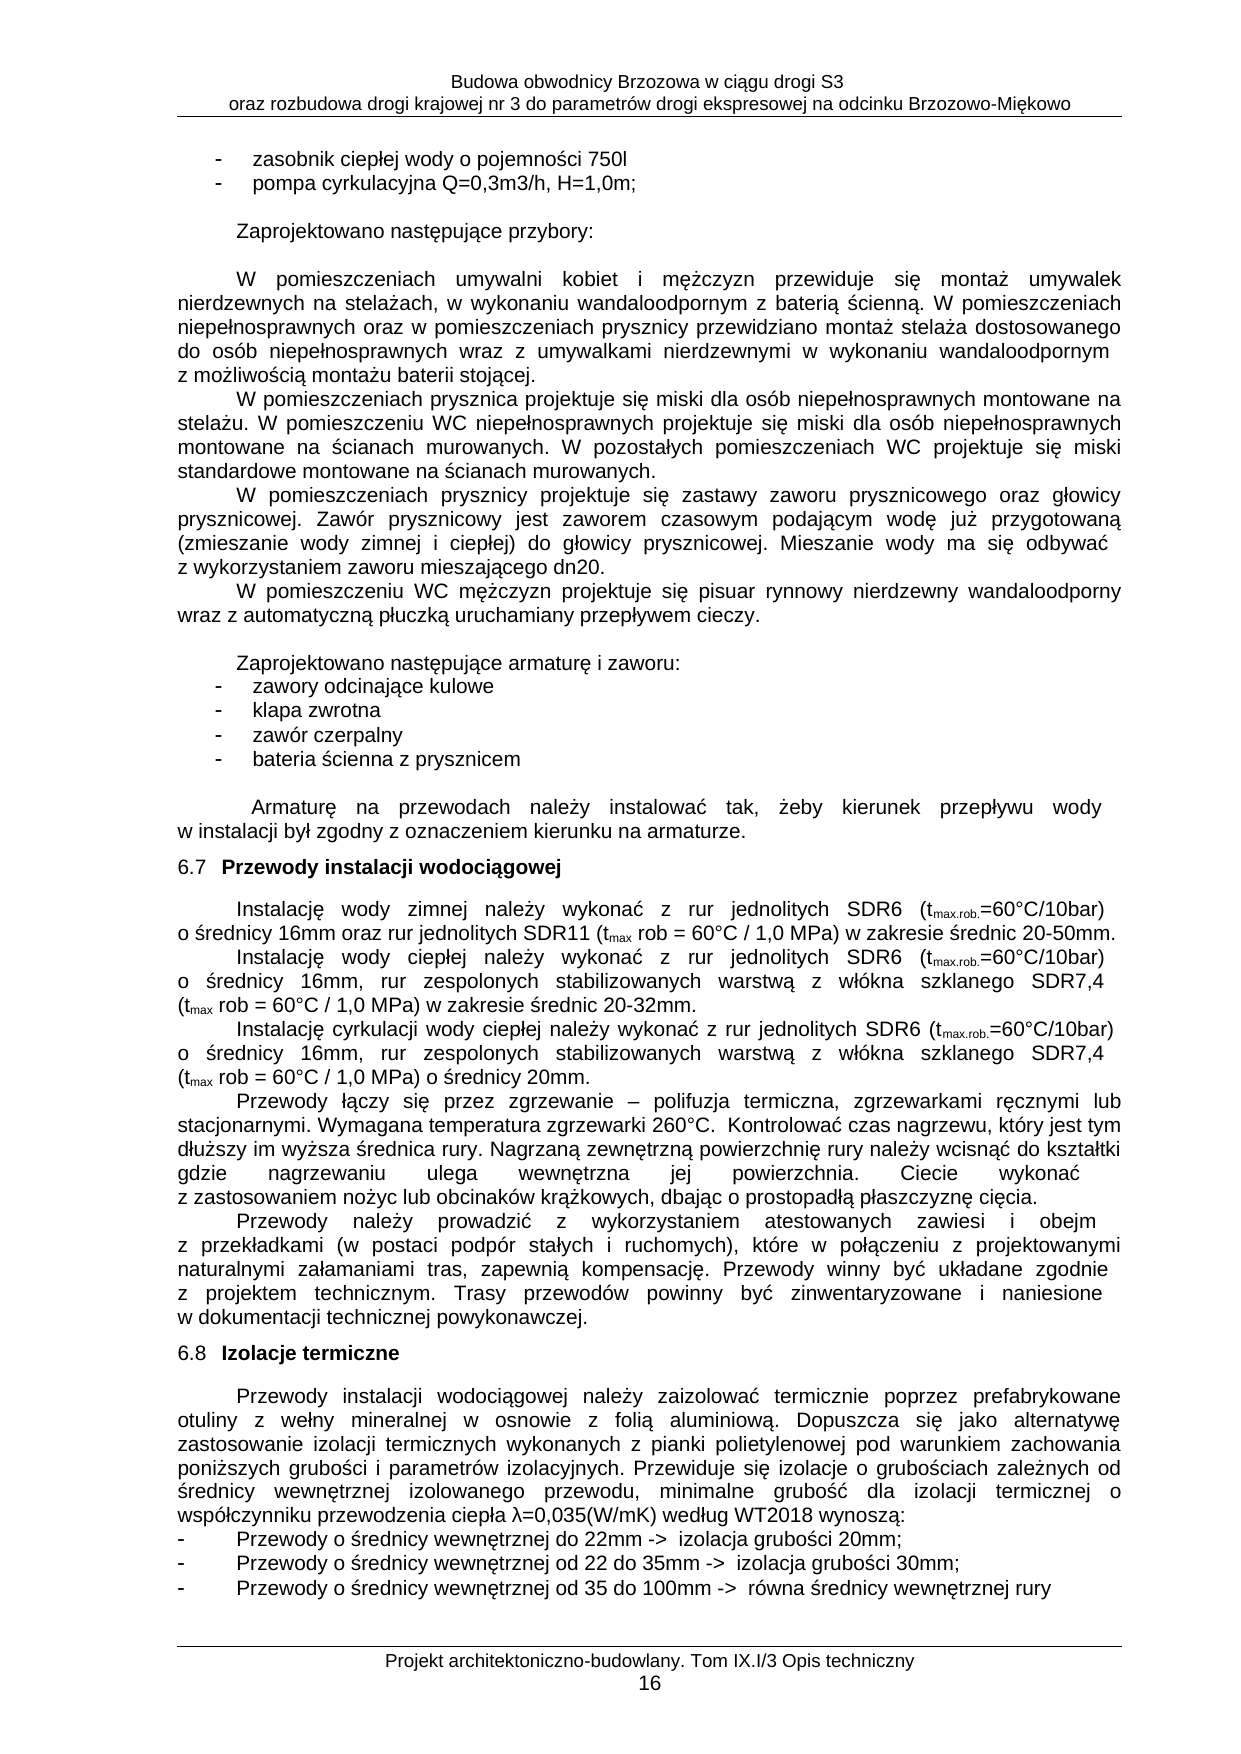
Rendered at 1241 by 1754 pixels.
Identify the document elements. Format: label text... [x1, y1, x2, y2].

text Przewody o średnicy wewnętrznej od 35 do 100mm -> równa średnicy wewnętrznej rury [177, 1575, 1122, 1599]
text Przewody instalacji wodociągowej należy zaizolować termicznie poprzez prefabrykowane otuliny z wełny mineralnej w osnowie z folią aluminiową. Dopuszcza się jako alternatywę zastosowanie izolacji termicznych wykonanych z pianki polietylenowej pod warunkiem zachowania poniższych grubości i parametrów izolacyjnych. Przewiduje się izolacje o grubościach zależnych od średnicy wewnętrznej izolowanego przewodu, minimalne grubość dla izolacji termicznej o współczynniku przewodzenia ciepła λ=0,035(W/mK) według WT2018 wynoszą: [177, 1383, 1122, 1527]
subtitle Izolacje termiczne [177, 1341, 1122, 1365]
text zasobnik ciepłej wody o pojemności 750l [215, 147, 1122, 171]
text Przewody o średnicy wewnętrznej od 22 do 35mm -> izolacja grubości 30mm; [177, 1551, 1122, 1575]
text Armaturę na przewodach należy instalować tak, żeby kierunek przepływu wody w instalacji był zgodny z oznaczeniem kierunku na armaturze. [177, 794, 1122, 842]
subtitle Przewody instalacji wodociągowej [177, 855, 1122, 879]
text Instalację wody zimnej należy wykonać z rur jednolitych SDR6 (tmax.rob.=60°C/10bar) o średnicy 16mm oraz rur jednolitych SDR11 (tmax rob = 60°C / 1,0 MPa) w zakresie średnic 20-50mm. [177, 897, 1122, 945]
text pompa cyrkulacyjna Q=0,3m3/h, H=1,0m; [215, 171, 1122, 195]
text Przewody należy prowadzić z wykorzystaniem atestowanych zawiesi i obejm z przekładkami (w postaci podpór stałych i ruchomych), które w połączeniu z projektowanymi naturalnymi załamaniami tras, zapewnią kompensację. Przewody winny być układane zgodnie z projektem technicznym. Trasy przewodów powinny być zinwentaryzowane i naniesione w dokumentacji technicznej powykonawczej. [177, 1209, 1122, 1328]
text W pomieszczeniach prysznica projektuje się miski dla osób niepełnosprawnych montowane na stelażu. W pomieszczeniu WC niepełnosprawnych projektuje się miski dla osób niepełnosprawnych montowane na ścianach murowanych. W pozostałych pomieszczeniach WC projektuje się miski standardowe montowane na ścianach murowanych. [177, 387, 1122, 483]
text W pomieszczeniu WC mężczyzn projektuje się pisuar rynnowy nierdzewny wandaloodporny wraz z automatyczną płuczką uruchamiany przepływem cieczy. [177, 578, 1122, 626]
text Przewody o średnicy wewnętrznej do 22mm -> izolacja grubości 20mm; [177, 1527, 1122, 1551]
text Przewody łączy się przez zgrzewanie – polifuzja termiczna, zgrzewarkami ręcznymi lub stacjonarnymi. Wymagana temperatura zgrzewarki 260°C. Kontrolować czas nagrzewu, który jest tym dłuższy im wyższa średnica rury. Nagrzaną zewnętrzną powierzchnię rury należy wcisnąć do kształtki gdzie nagrzewaniu ulega wewnętrzna jej powierzchnia. Ciecie wykonać z zastosowaniem nożyc lub obcinaków krążkowych, dbając o prostopadłą płaszczyznę cięcia. [177, 1089, 1122, 1209]
text W pomieszczeniach umywalni kobiet i mężczyzn przewiduje się montaż umywalek nierdzewnych na stelażach, w wykonaniu wandaloodpornym z baterią ścienną. W pomieszczeniach niepełnosprawnych oraz w pomieszczeniach prysznicy przewidziano montaż stelaża dostosowanego do osób niepełnosprawnych wraz z umywalkami nierdzewnymi w wykonaniu wandaloodpornym z możliwością montażu baterii stojącej. [177, 267, 1122, 387]
text Zaprojektowano następujące armaturę i zaworu: [177, 650, 1122, 674]
text bateria ścienna z prysznicem [215, 746, 1122, 771]
text zawór czerpalny [215, 722, 1122, 746]
text zawory odcinające kulowe [215, 674, 1122, 698]
text W pomieszczeniach prysznicy projektuje się zastawy zaworu prysznicowego oraz głowicy prysznicowej. Zawór prysznicowy jest zaworem czasowym podającym wodę już przygotowaną (zmieszanie wody zimnej i ciepłej) do głowicy prysznicowej. Mieszanie wody ma się odbywać z wykorzystaniem zaworu mieszającego dn20. [177, 483, 1122, 578]
text klapa zwrotna [215, 698, 1122, 722]
text Instalację cyrkulacji wody ciepłej należy wykonać z rur jednolitych SDR6 (tmax.rob.=60°C/10bar) o średnicy 16mm, rur zespolonych stabilizowanych warstwą z włókna szklanego SDR7,4 (tmax rob = 60°C / 1,0 MPa) o średnicy 20mm. [177, 1017, 1122, 1089]
text Zaprojektowano następujące przybory: [177, 219, 1122, 243]
text Instalację wody ciepłej należy wykonać z rur jednolitych SDR6 (tmax.rob.=60°C/10bar) o średnicy 16mm, rur zespolonych stabilizowanych warstwą z włókna szklanego SDR7,4 (tmax rob = 60°C / 1,0 MPa) w zakresie średnic 20-32mm. [177, 945, 1122, 1017]
